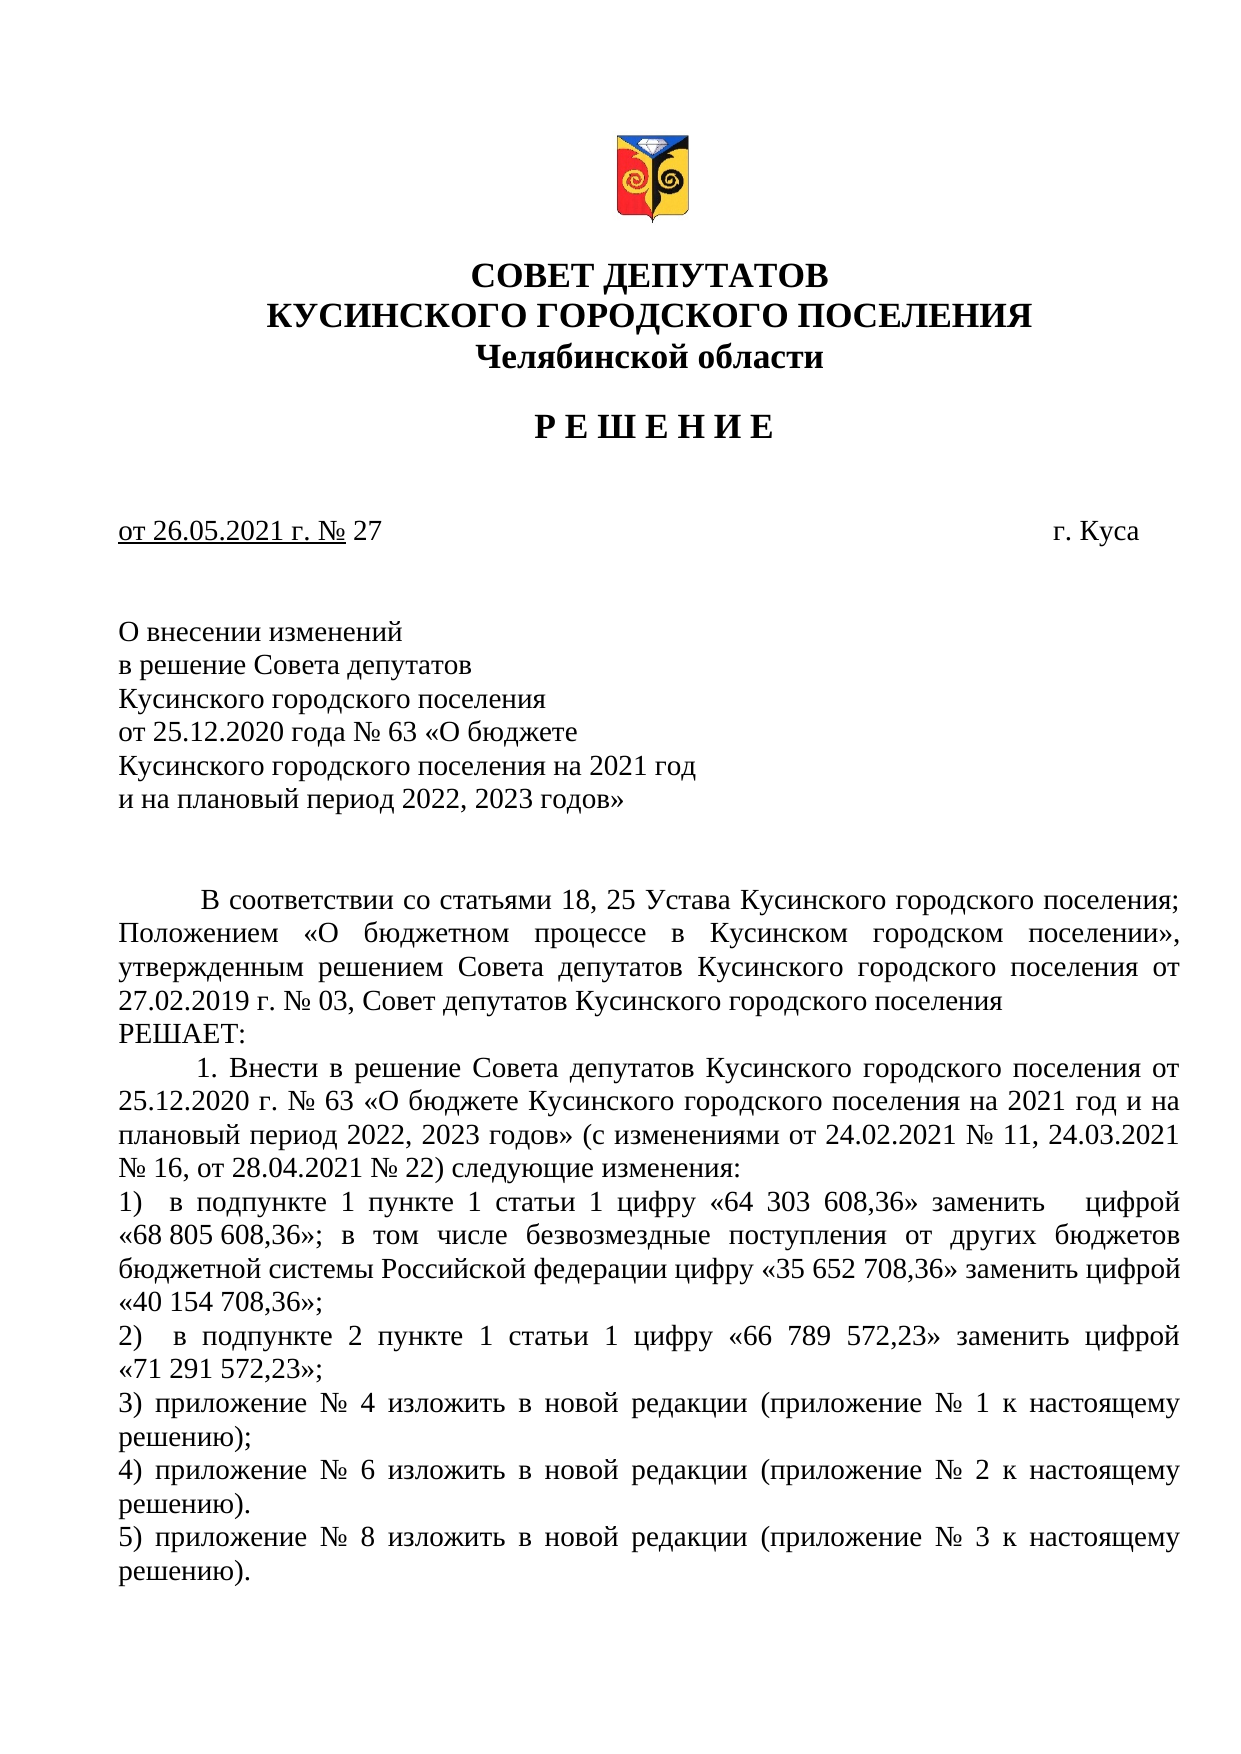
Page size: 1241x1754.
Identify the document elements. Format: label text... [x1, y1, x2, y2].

picture [611, 131, 695, 226]
text 1. Внести в решение Совета депутатов Кусинского городского поселения от 25.12.2020 г. № 63 «О бюджете Кусинского городского поселения на 2021 год и на плановый период 2022, 2023 годов» (с изменениями от 24.02.2021 № 11, 24.03.2021 № 16, от 28.04.2021 № 22) следующие изменения: [118, 1050, 1181, 1184]
text и на плановый период 2022, 2023 годов» [118, 781, 1181, 815]
text Кусинского городского поселения [118, 681, 1181, 714]
text в решение Совета депутатов [118, 647, 1181, 681]
text В соответствии со статьями 18, 25 Устава Кусинского городского поселения; Положением «О бюджетном процессе в Кусинском городском поселении», утвержденным решением Совета депутатов Кусинского городского поселения от 27.02.2019 г. № 03, Совет депутатов Кусинского городского поселения [118, 882, 1181, 1016]
text от 25.12.2020 года № 63 «О бюджете [118, 714, 1181, 748]
text РЕШАЕТ: [118, 1016, 1181, 1050]
text 5) приложение № 8 изложить в новой редакции (приложение № 3 к настоящему решению). [118, 1519, 1181, 1586]
text О внесении изменений [118, 614, 1181, 647]
text Р Е Ш Е Н И Е [118, 405, 1181, 446]
text Челябинской области [118, 336, 1181, 376]
text КУСИНСКОГО ГОРОДСКОГО ПОСЕЛЕНИЯ [118, 295, 1181, 336]
text 1) в подпункте 1 пункте 1 статьи 1 цифру «64 303 608,36» заменить цифрой «68 805 608,36»; в том числе безвозмездные поступления от других бюджетов бюджетной системы Российской федерации цифру «35 652 708,36» заменить цифрой «40 154 708,36»; [118, 1184, 1181, 1318]
text СОВЕТ ДЕПУТАТОВ [118, 254, 1181, 295]
text 3) приложение № 4 изложить в новой редакции (приложение № 1 к настоящему решению); [118, 1385, 1181, 1452]
text 4) приложение № 6 изложить в новой редакции (приложение № 2 к настоящему решению). [118, 1452, 1181, 1519]
title от 26.05.2021 г. № 27 г. Куса [118, 513, 1181, 547]
text 2) в подпункте 2 пункте 1 статьи 1 цифру «66 789 572,23» заменить цифрой «71 291 572,23»; [118, 1318, 1181, 1385]
text Кусинского городского поселения на 2021 год [118, 748, 1181, 781]
